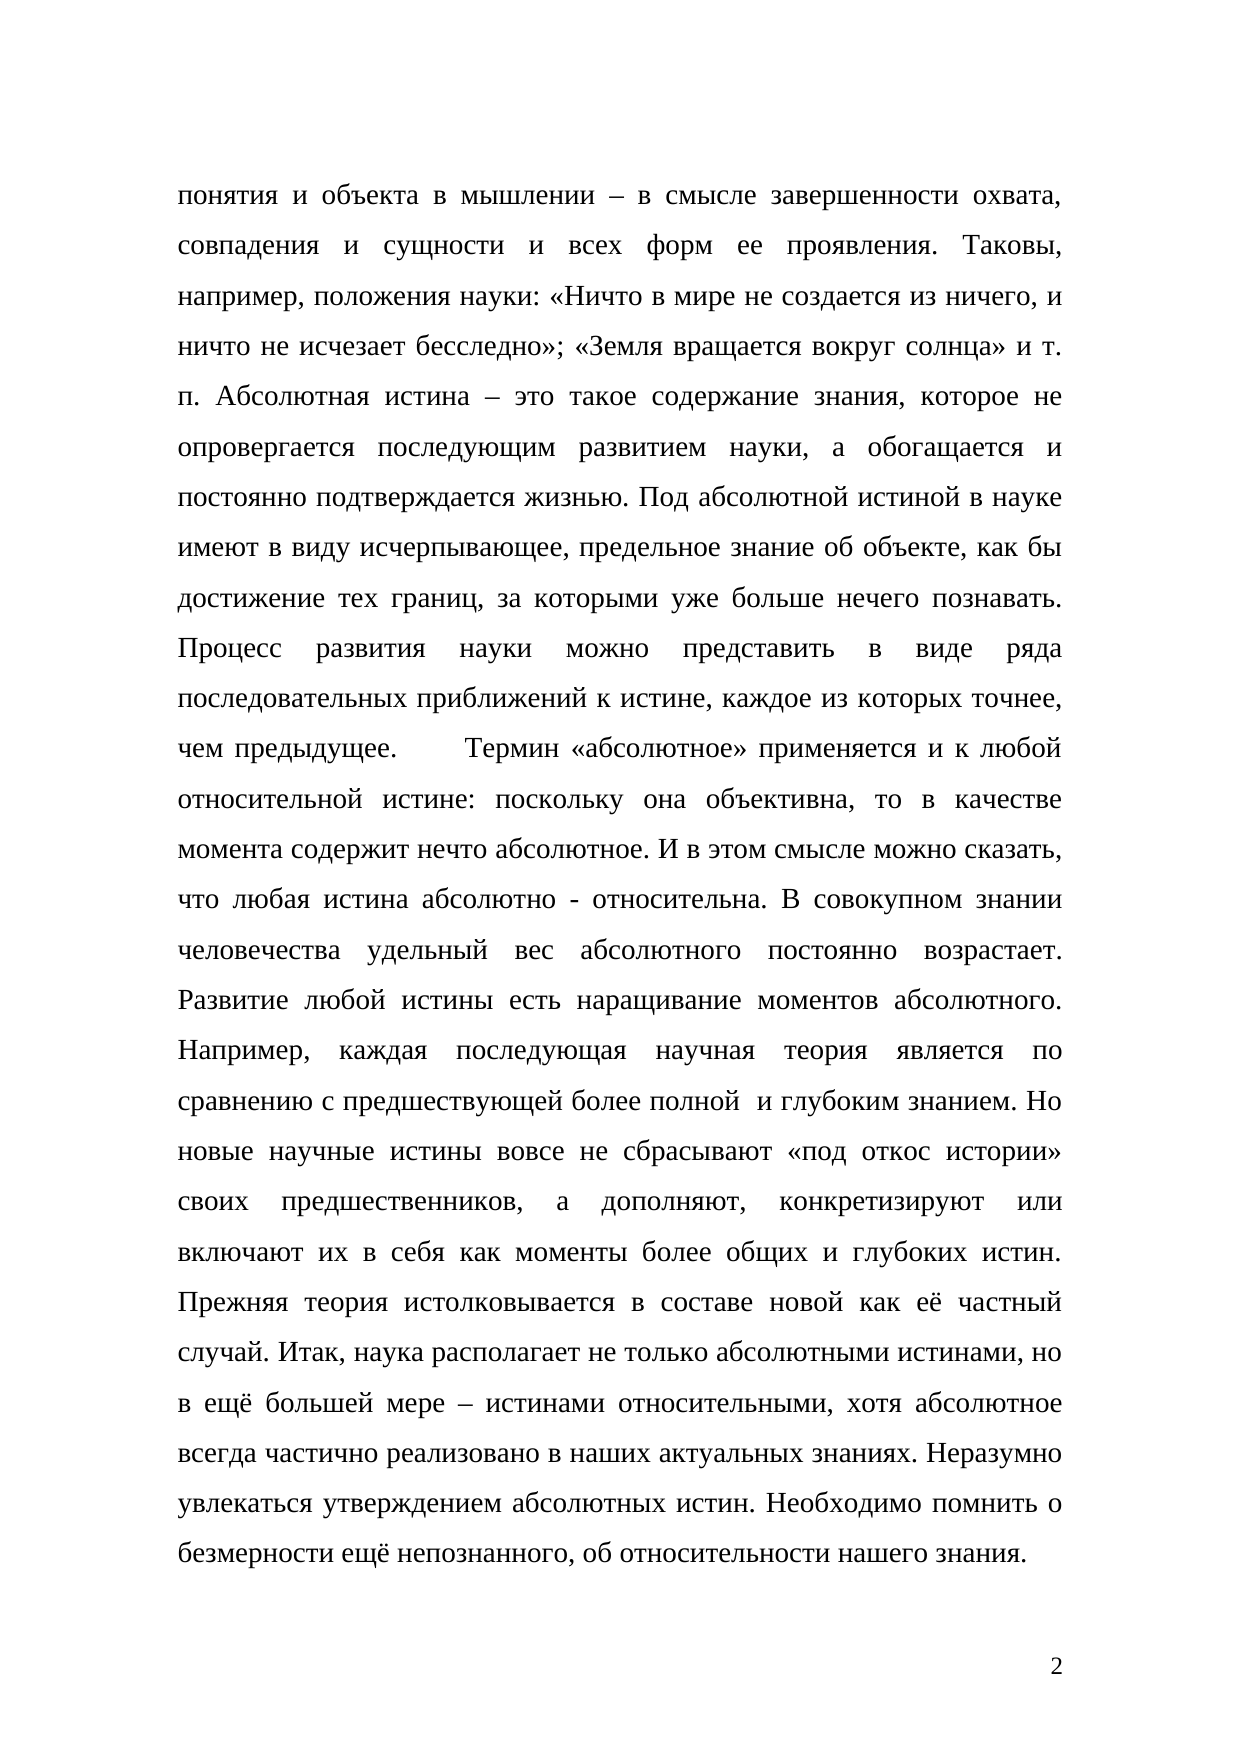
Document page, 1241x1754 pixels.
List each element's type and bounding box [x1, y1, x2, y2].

text [177, 177, 1063, 1569]
